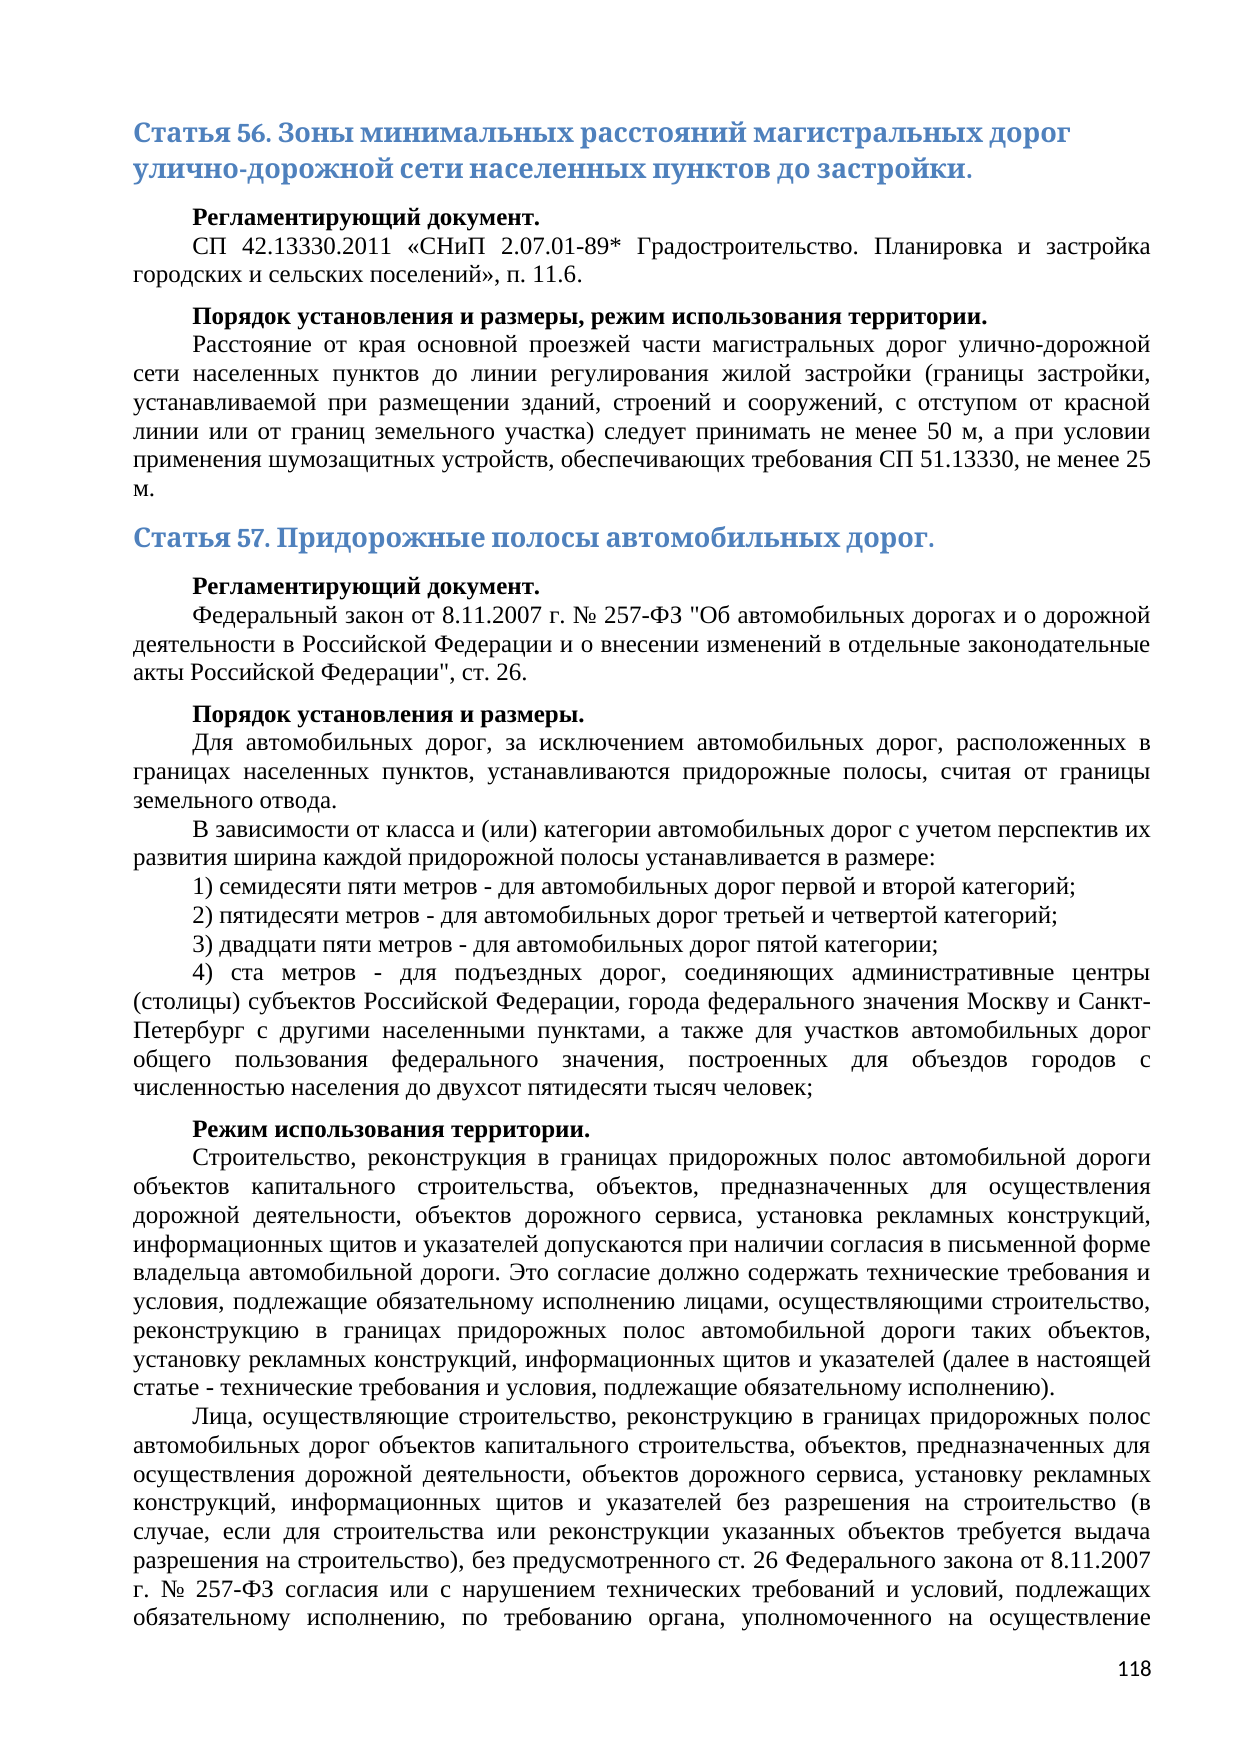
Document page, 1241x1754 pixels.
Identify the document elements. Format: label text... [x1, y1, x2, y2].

text Регламентирующий документ. [133, 202, 1152, 231]
text Расстояние от края основной проезжей части магистральных дорог улично-дорожной сети населенных пунктов до линии регулирования жилой застройки (границы застройки, устанавливаемой при размещении зданий, строений и сооружений, с отступом от красной линии или от границ земельного участка) следует принимать не менее , а при условии применения шумозащитных устройств, обеспечивающих требования СП 51.13330, не менее . [133, 329, 1152, 502]
subtitle Статья 56. Зоны минимальных расстояний магистральных дорог улично-дорожной сети населенных пунктов до застройки. [133, 118, 1152, 185]
text СП 42.13330.2011 «СНиП 2.07.01-89* Градостроительство. Планировка и застройка городских и сельских поселений», п. 11.6. [133, 231, 1152, 288]
text 3) двадцати пяти метров - для автомобильных дорог пятой категории; [133, 929, 1152, 957]
text В зависимости от класса и (или) категории автомобильных дорог с учетом перспектив их развития ширина каждой придорожной полосы устанавливается в размере: [133, 814, 1152, 871]
text Порядок установления и размеры. [133, 699, 1152, 727]
text 4) ста метров - для подъездных дорог, соединяющих административные центры (столицы) субъектов Российской Федерации, города федерального значения Москву и Санкт-Петербург с другими населенными пунктами, а также для участков автомобильных дорог общего пользования федерального значения, построенных для объездов городов с численностью населения до двухсот пятидесяти тысяч человек; [133, 957, 1152, 1101]
text Порядок установления и размеры, режим использования территории. [133, 301, 1152, 329]
text Для автомобильных дорог, за исключением автомобильных дорог, расположенных в границах населенных пунктов, устанавливаются придорожные полосы, считая от границы земельного отвода. [133, 727, 1152, 814]
text Регламентирующий документ. [133, 571, 1152, 600]
text Режим использования территории. [133, 1114, 1152, 1142]
text 2) пятидесяти метров - для автомобильных дорог третьей и четвертой категорий; [133, 900, 1152, 929]
subtitle Статья 57. Придорожные полосы автомобильных дорог. [133, 523, 1152, 554]
text Федеральный закон от 8.11.2007 г. № 257-ФЗ "Об автомобильных дорогах и о дорожной деятельности в Российской Федерации и о внесении изменений в отдельные законодательные акты Российской Федерации", ст. 26. [133, 600, 1152, 686]
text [133, 1401, 1152, 1631]
text Строительство, реконструкция в границах придорожных полос автомобильной дороги объектов капитального строительства, объектов, предназначенных для осуществления дорожной деятельности, объектов дорожного сервиса, установка рекламных конструкций, информационных щитов и указателей допускаются при наличии согласия в письменной форме владельца автомобильной дороги. Это согласие должно содержать технические требования и условия, подлежащие обязательному исполнению лицами, осуществляющими строительство, реконструкцию в границах придорожных полос автомобильной дороги таких объектов, установку рекламных конструкций, информационных щитов и указателей (далее в настоящей статье - технические требования и условия, подлежащие обязательному исполнению). [133, 1142, 1152, 1401]
text 1) семидесяти пяти метров - для автомобильных дорог первой и второй категорий; [133, 871, 1152, 900]
